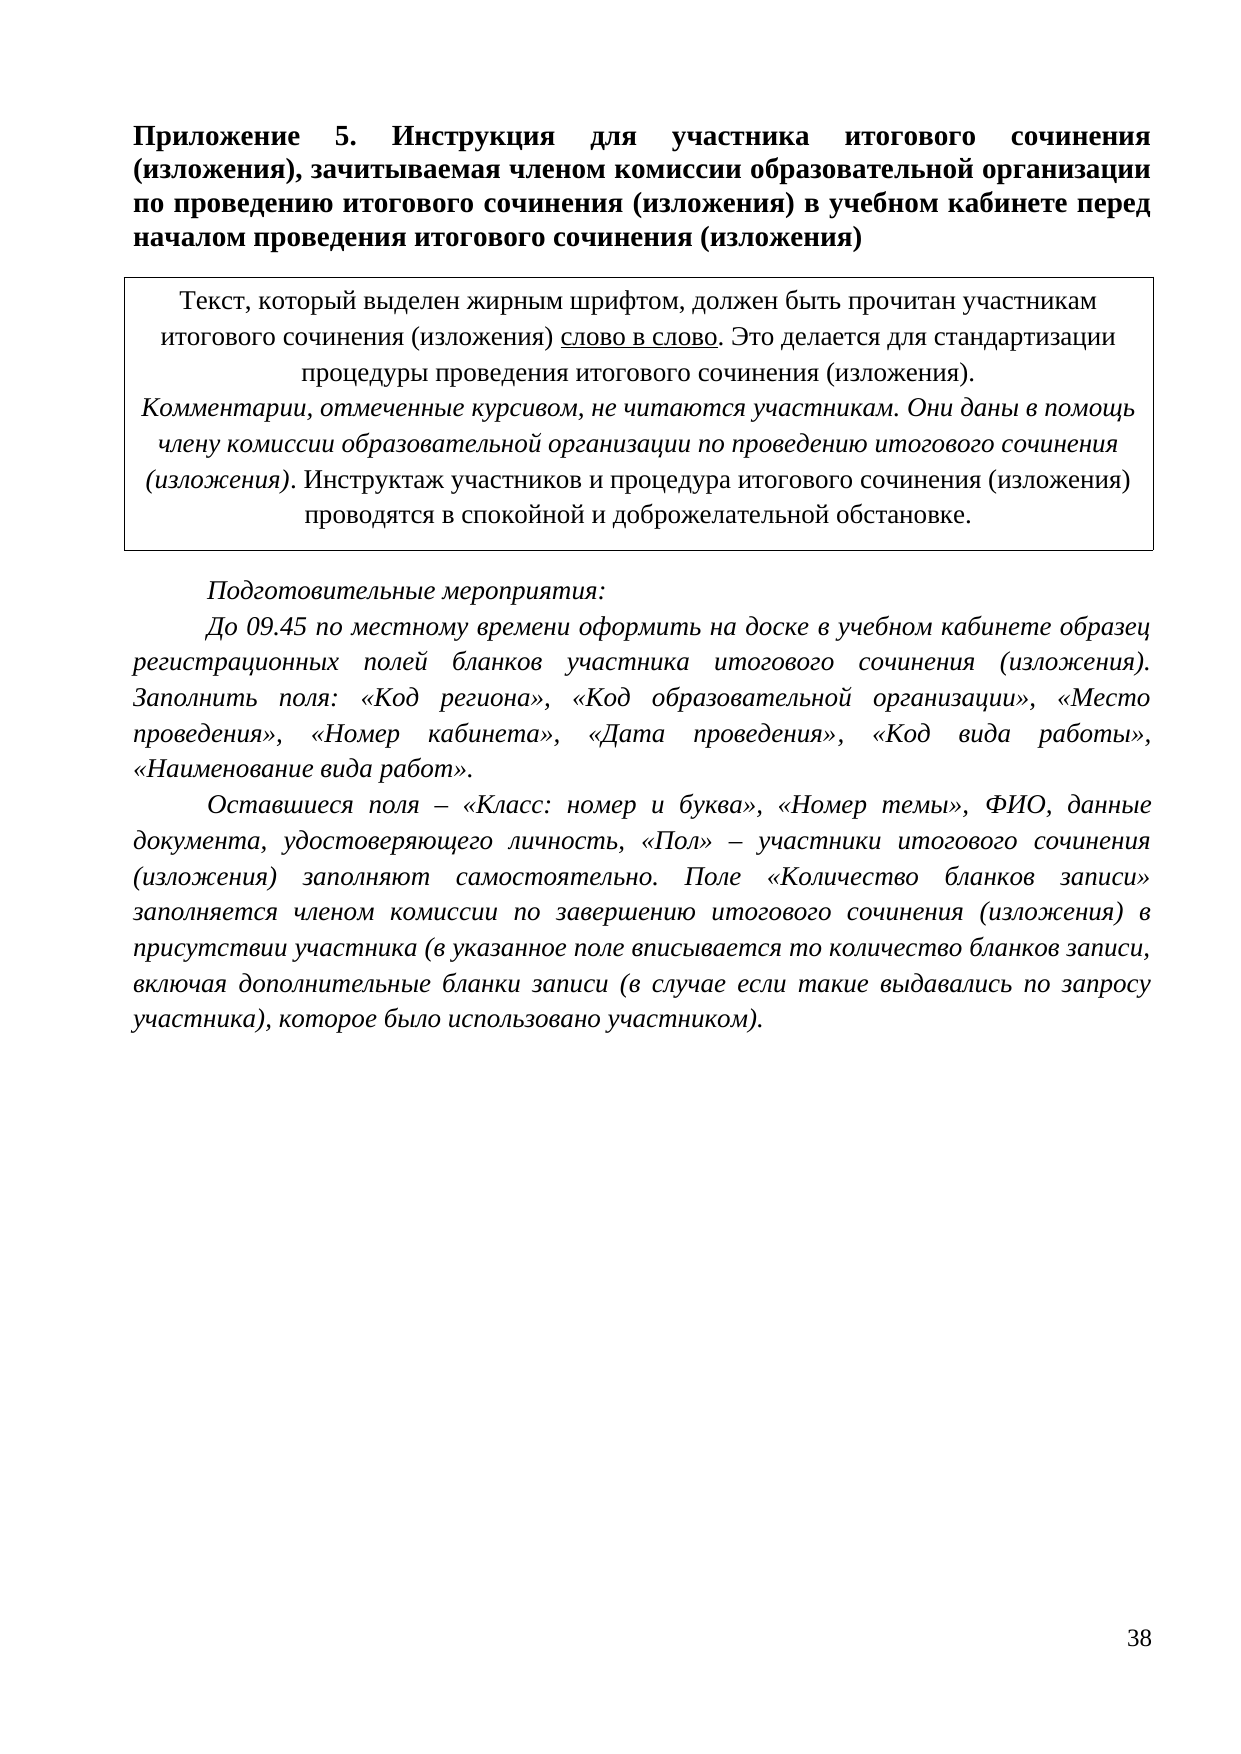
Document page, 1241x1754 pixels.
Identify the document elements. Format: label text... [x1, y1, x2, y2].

text Оставшиеся поля – «Класс: номер и буква», «Номер темы», ФИО, данные документа, удостоверяющего личность, «Пол» – участники итогового сочинения (изложения) заполняют самостоятельно. Поле «Количество бланков записи» заполняется членом комиссии по завершению итогового сочинения (изложения) в присутствии участника (в указанное поле вписывается то количество бланков записи, включая дополнительные бланки записи (в случае если такие выдавались по запросу участника), которое было использовано участником). [133, 788, 1152, 1034]
subtitle Приложение 5. Инструкция для участника итогового сочинения (изложения), зачитываемая членом комиссии образовательной организации по проведению итогового сочинения (изложения) в учебном кабинете перед началом проведения итогового сочинения (изложения) [133, 118, 1152, 252]
text До 09.45 по местному времени оформить на доске в учебном кабинете образец регистрационных полей бланков участника итогового сочинения (изложения). Заполнить поля: «Код региона», «Код образовательной организации», «Место проведения», «Номер кабинета», «Дата проведения», «Код вида работы», «Наименование вида работ». [133, 609, 1152, 784]
text Подготовительные мероприятия: [133, 574, 1152, 605]
